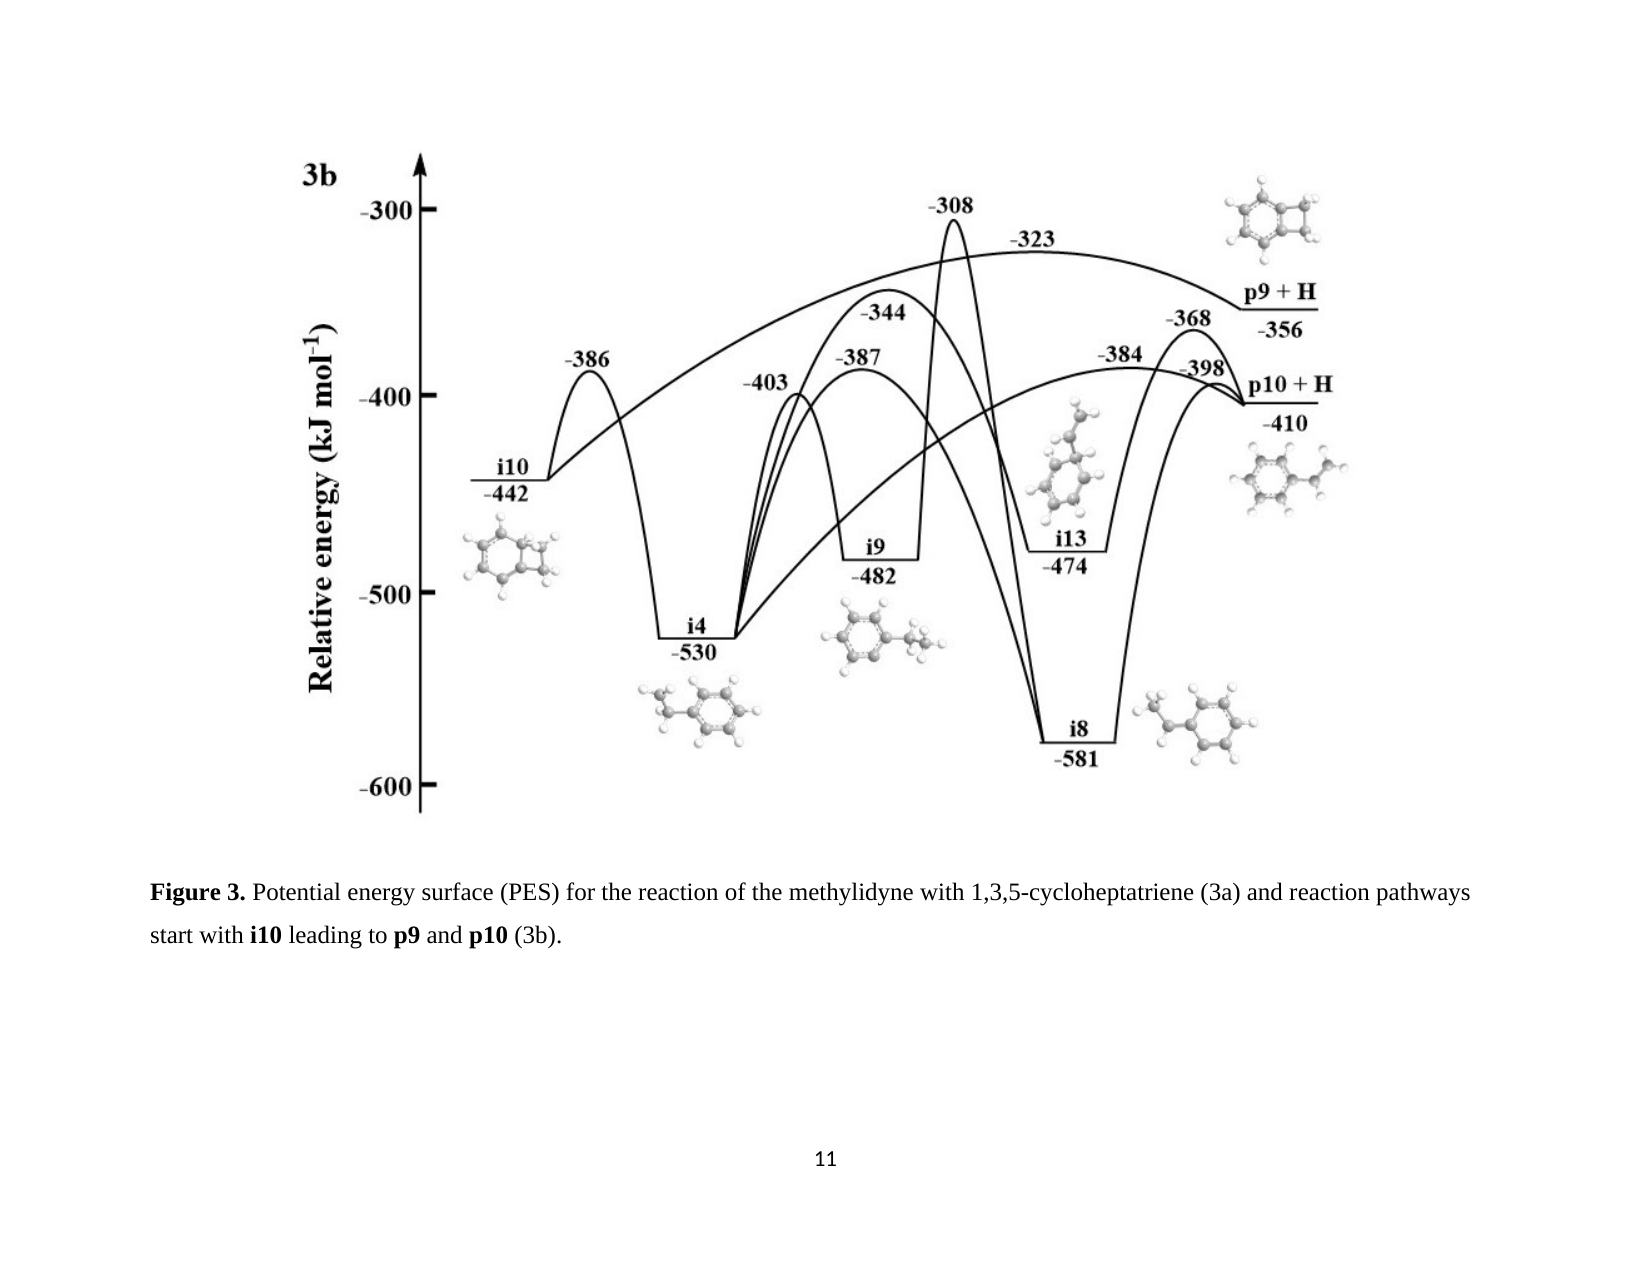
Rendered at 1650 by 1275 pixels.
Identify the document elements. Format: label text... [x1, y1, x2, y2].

text Figure 3. Potential energy surface (PES) for the reaction of the methylidyne with 1,3,5-cycloheptatriene (3a) and reaction pathways start with i10 leading to p9 and p10 (3b). [150, 877, 1500, 949]
picture [294, 150, 1356, 820]
